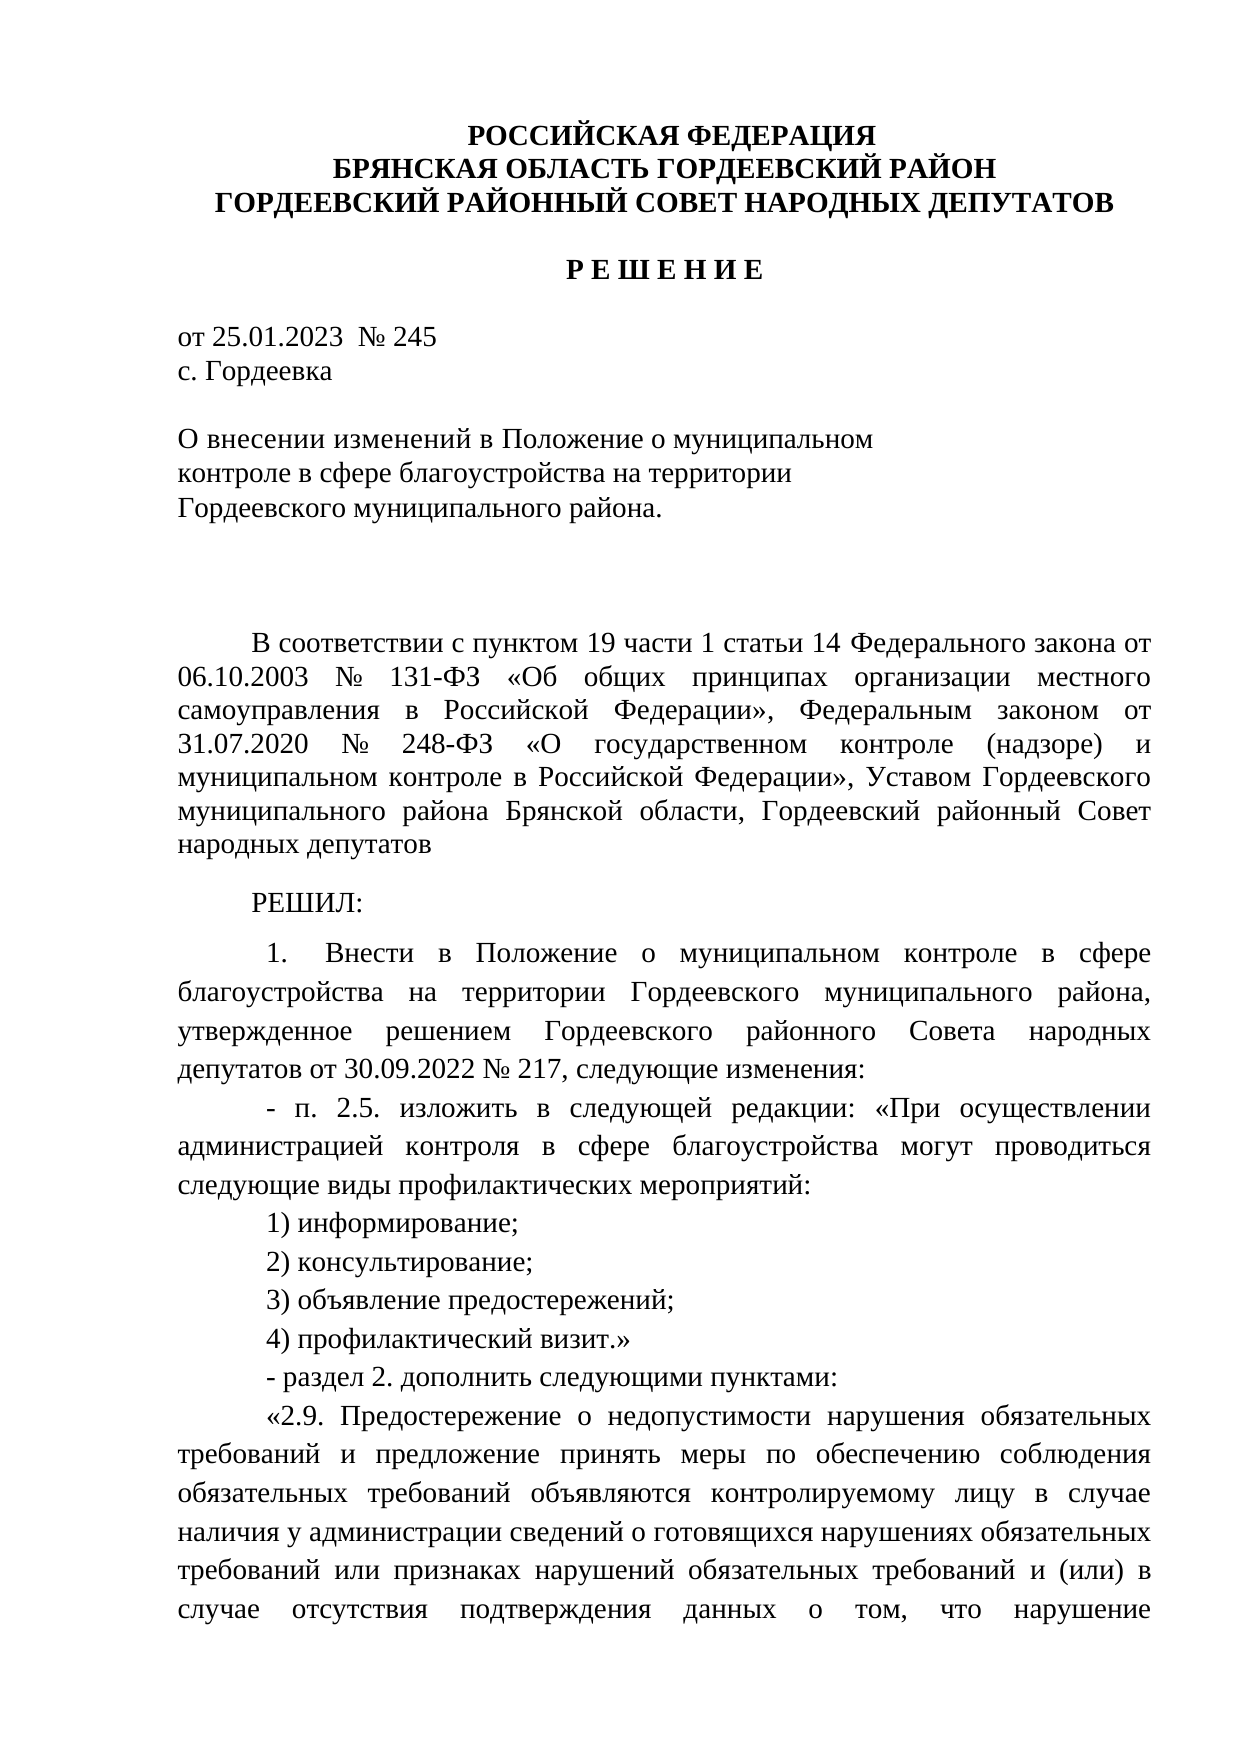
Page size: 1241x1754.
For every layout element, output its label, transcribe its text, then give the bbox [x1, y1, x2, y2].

text с. Гордеевка [177, 353, 1152, 386]
text РЕШИЛ: [177, 885, 1152, 919]
text Гордеевского муниципального района. [177, 490, 1152, 524]
text от 25.01.2023 № 245 [177, 319, 1152, 353]
text ГОРДЕЕВСКИЙ РАЙОННЫЙ СОВЕТ НАРОДНЫХ ДЕПУТАТОВ [177, 185, 1152, 219]
text Р Е Ш Е Н И Е [177, 252, 1152, 286]
list Внести в Положение о муниципальном контроле в сфере благоустройства на территории Гордеевского муниципального района, утвержденное решением Гордеевского районного Совета народных депутатов от 30.09.2022 № 217, следующие изменения: [177, 936, 1152, 1085]
text 4) профилактический визит.» [177, 1321, 1152, 1354]
text 3) объявление предостережений; [177, 1282, 1152, 1316]
text О внесении изменений в Положение о муниципальном [177, 421, 1152, 454]
text 2) консультирование; [177, 1244, 1152, 1277]
text - п. 2.5. изложить в следующей редакции: «При осуществлении администрацией контроля в сфере благоустройства могут проводиться следующие виды профилактических мероприятий: [177, 1090, 1152, 1200]
text В соответствии с пунктом 19 части 1 статьи 14 Федерального закона от 06.10.2003 № 131-ФЗ «Об общих принципах организации местного самоуправления в Российской Федерации», Федеральным законом от 31.07.2020 № 248-ФЗ «О государственном контроле (надзоре) и муниципальном контроле в Российской Федерации», Уставом Гордеевского муниципального района Брянской области, Гордеевский районный Совет народных депутатов [177, 692, 1152, 860]
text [177, 1398, 1152, 1624]
text контроле в сфере благоустройства на территории [177, 456, 1152, 489]
text РОССИЙСКАЯ ФЕДЕРАЦИЯ [177, 118, 1152, 152]
text - раздел 2. дополнить следующими пунктами: [177, 1359, 1152, 1393]
text БРЯНСКАЯ ОБЛАСТЬ ГОРДЕЕВСКИЙ РАЙОН [177, 152, 1152, 185]
text 1) информирование; [177, 1205, 1152, 1239]
